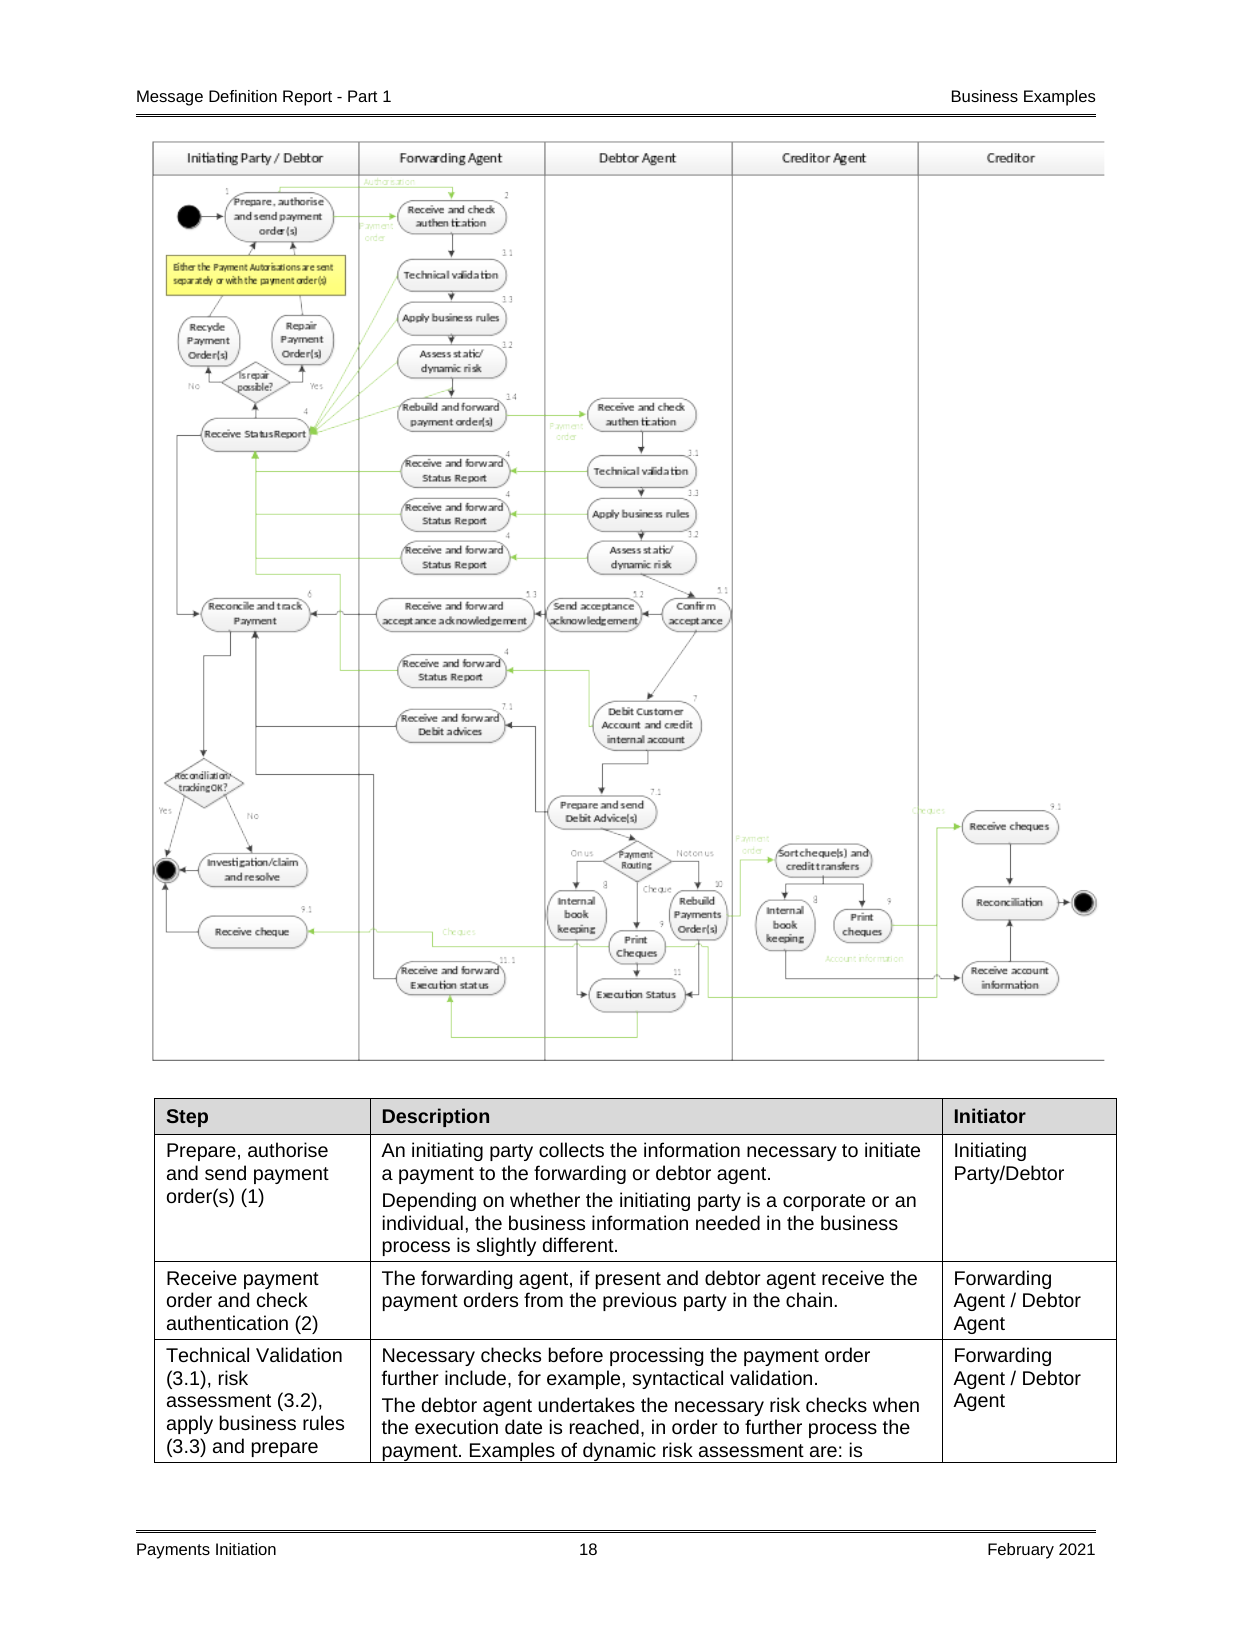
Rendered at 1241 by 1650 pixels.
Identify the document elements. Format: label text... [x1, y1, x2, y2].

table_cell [371, 1340, 942, 1462]
table_cell Receive payment order and check authentication (2) [155, 1262, 370, 1339]
table_header Description [371, 1099, 942, 1134]
table_cell Prepare, authorise and send payment order(s) (1) [155, 1135, 370, 1261]
table_cell Forwarding Agent / Debtor Agent [943, 1340, 1116, 1462]
table_cell Forwarding Agent / Debtor Agent [943, 1262, 1116, 1339]
table_cell The forwarding agent, if present and debtor agent receive the payment orders from the previous party in the chain. [371, 1262, 942, 1339]
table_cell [155, 1340, 370, 1462]
table_cell Initiating Party/Debtor [943, 1135, 1116, 1261]
table_header Step [155, 1099, 370, 1134]
table_cell An initiating party collects the information necessary to initiate a payment to the forwarding or debtor agent. Depending on whether the initiating party is a corporate or an individual, the business information needed in the business process is slightly different. [371, 1135, 942, 1261]
table_header Initiator [943, 1099, 1116, 1134]
